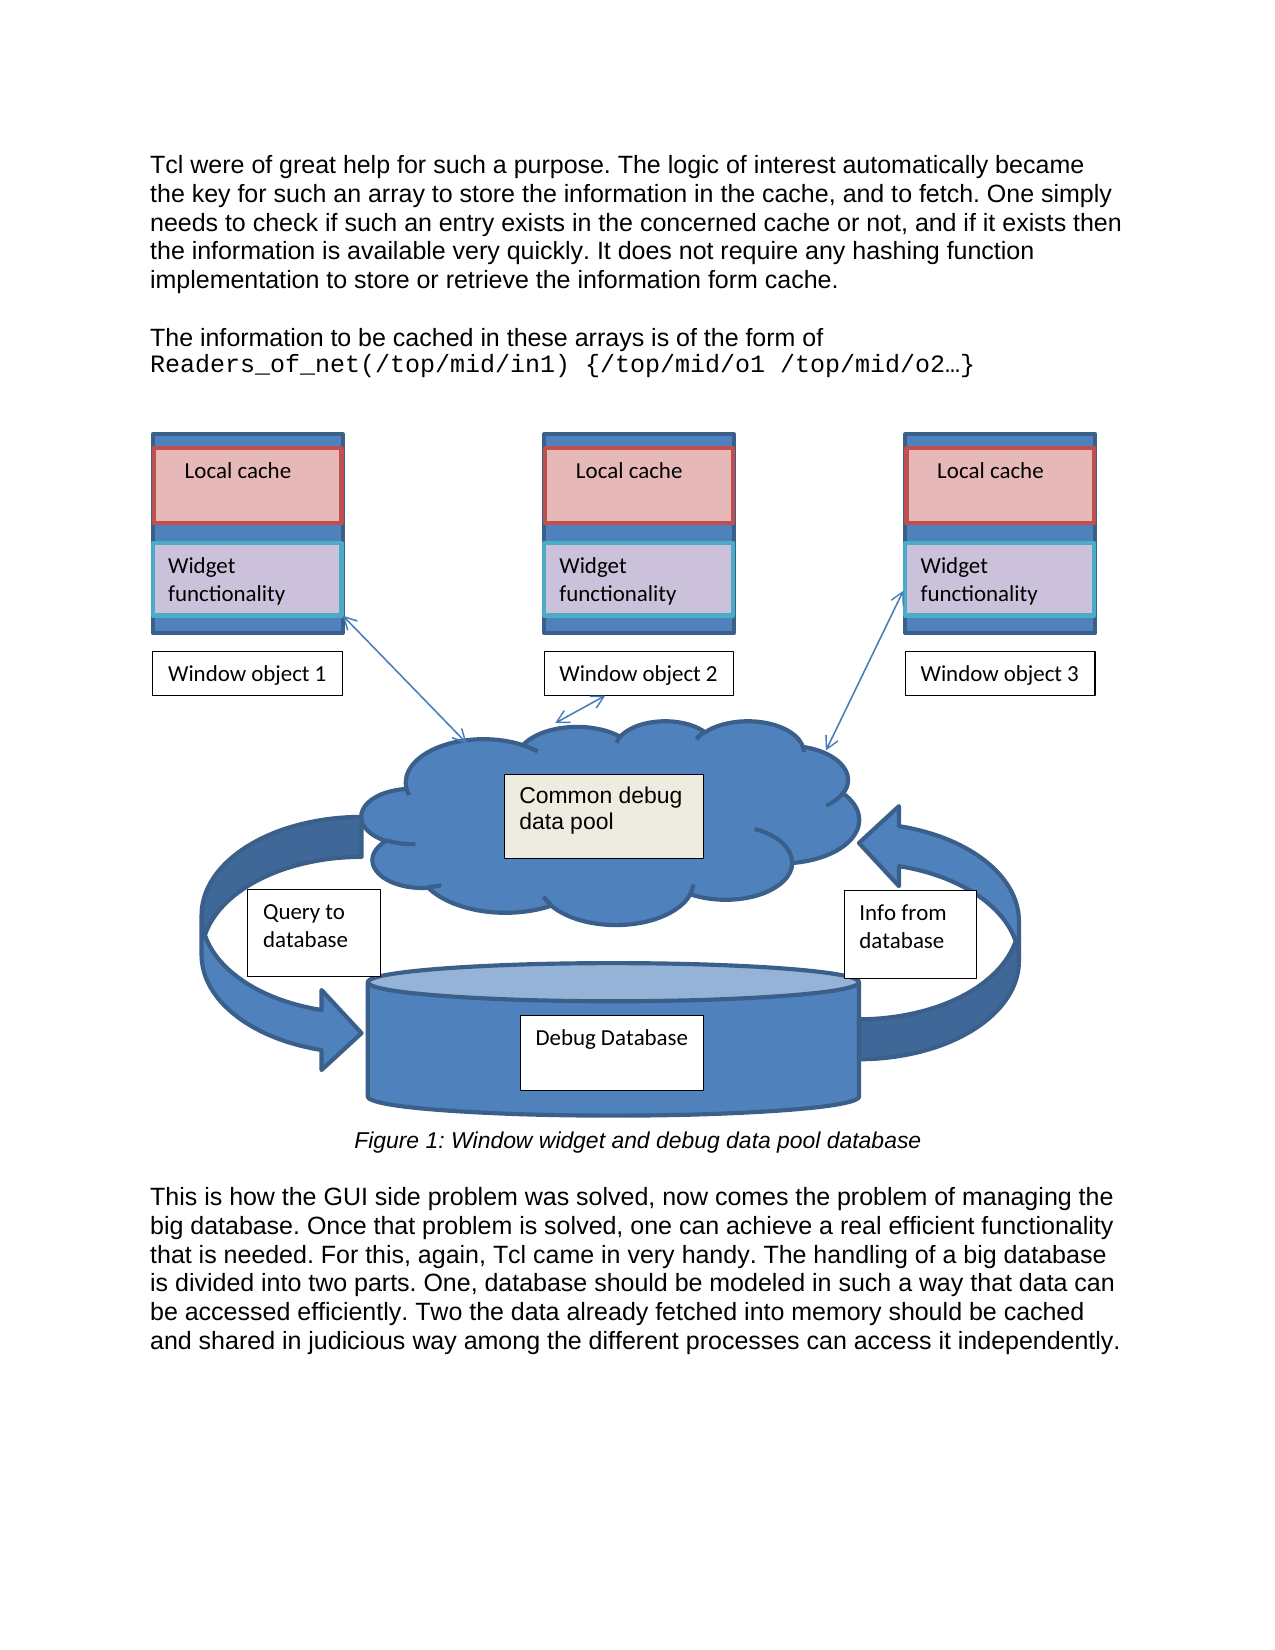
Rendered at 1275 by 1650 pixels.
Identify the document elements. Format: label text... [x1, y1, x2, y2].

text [150, 150, 1125, 294]
text Readers_of_net(/top/mid/in1) {/top/mid/o1 /top/mid/o2…} [150, 351, 1125, 379]
text This is how the GUI side problem was solved, now comes the problem of managing the big database. Once that problem is solved, one can achieve a real efficient functionality that is needed. For this, again, Tcl came in very handy. The handling of a big database is divided into two parts. One, database should be modeled in such a way that data can be accessed efficiently. Two the data already fetched into memory should be cached and shared in judicious way among the different processes can access it independently. [150, 1182, 1125, 1355]
text Figure 1: Window widget and debug data pool database [150, 1127, 1125, 1153]
text The information to be cached in these arrays is of the form of [150, 322, 1125, 351]
